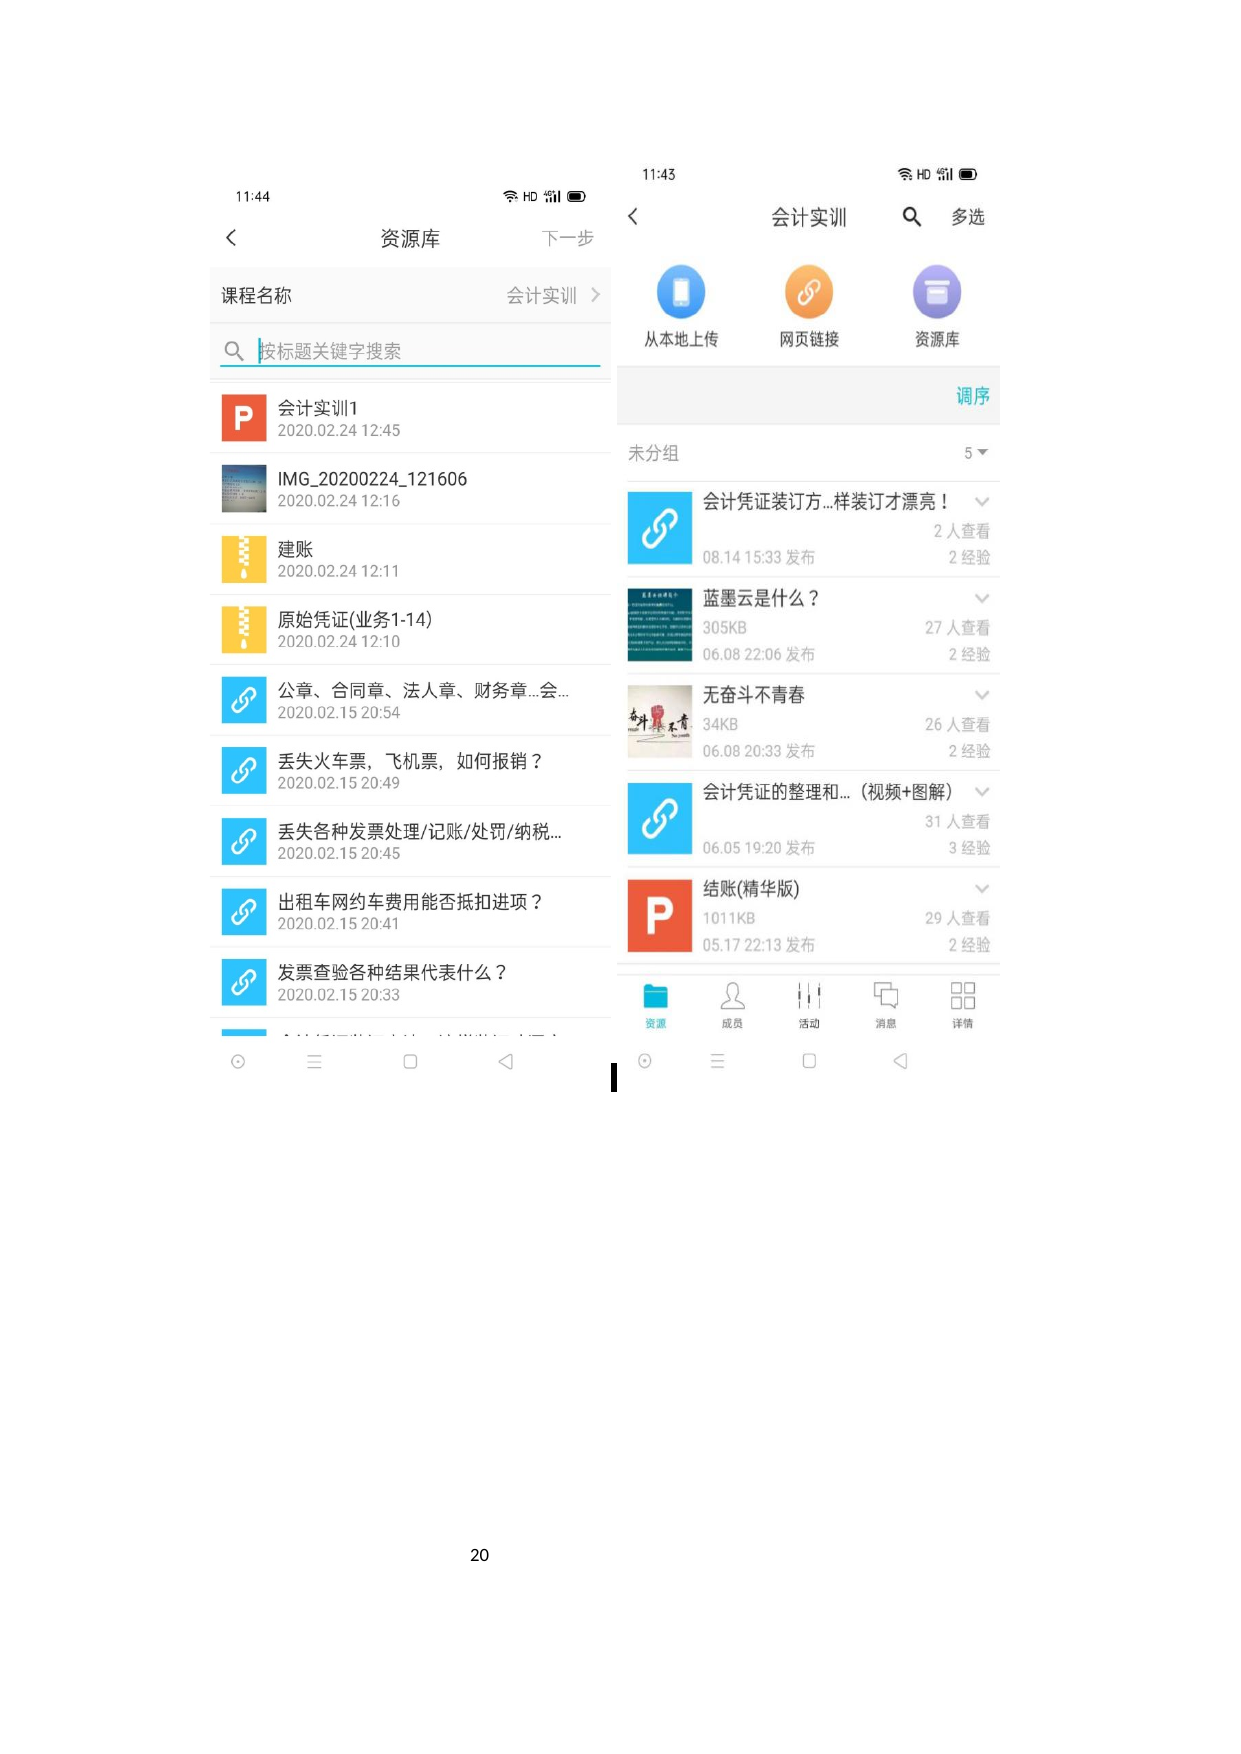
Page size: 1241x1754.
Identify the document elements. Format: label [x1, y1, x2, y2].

picture [209, 170, 611, 1087]
picture [617, 147, 1000, 1087]
